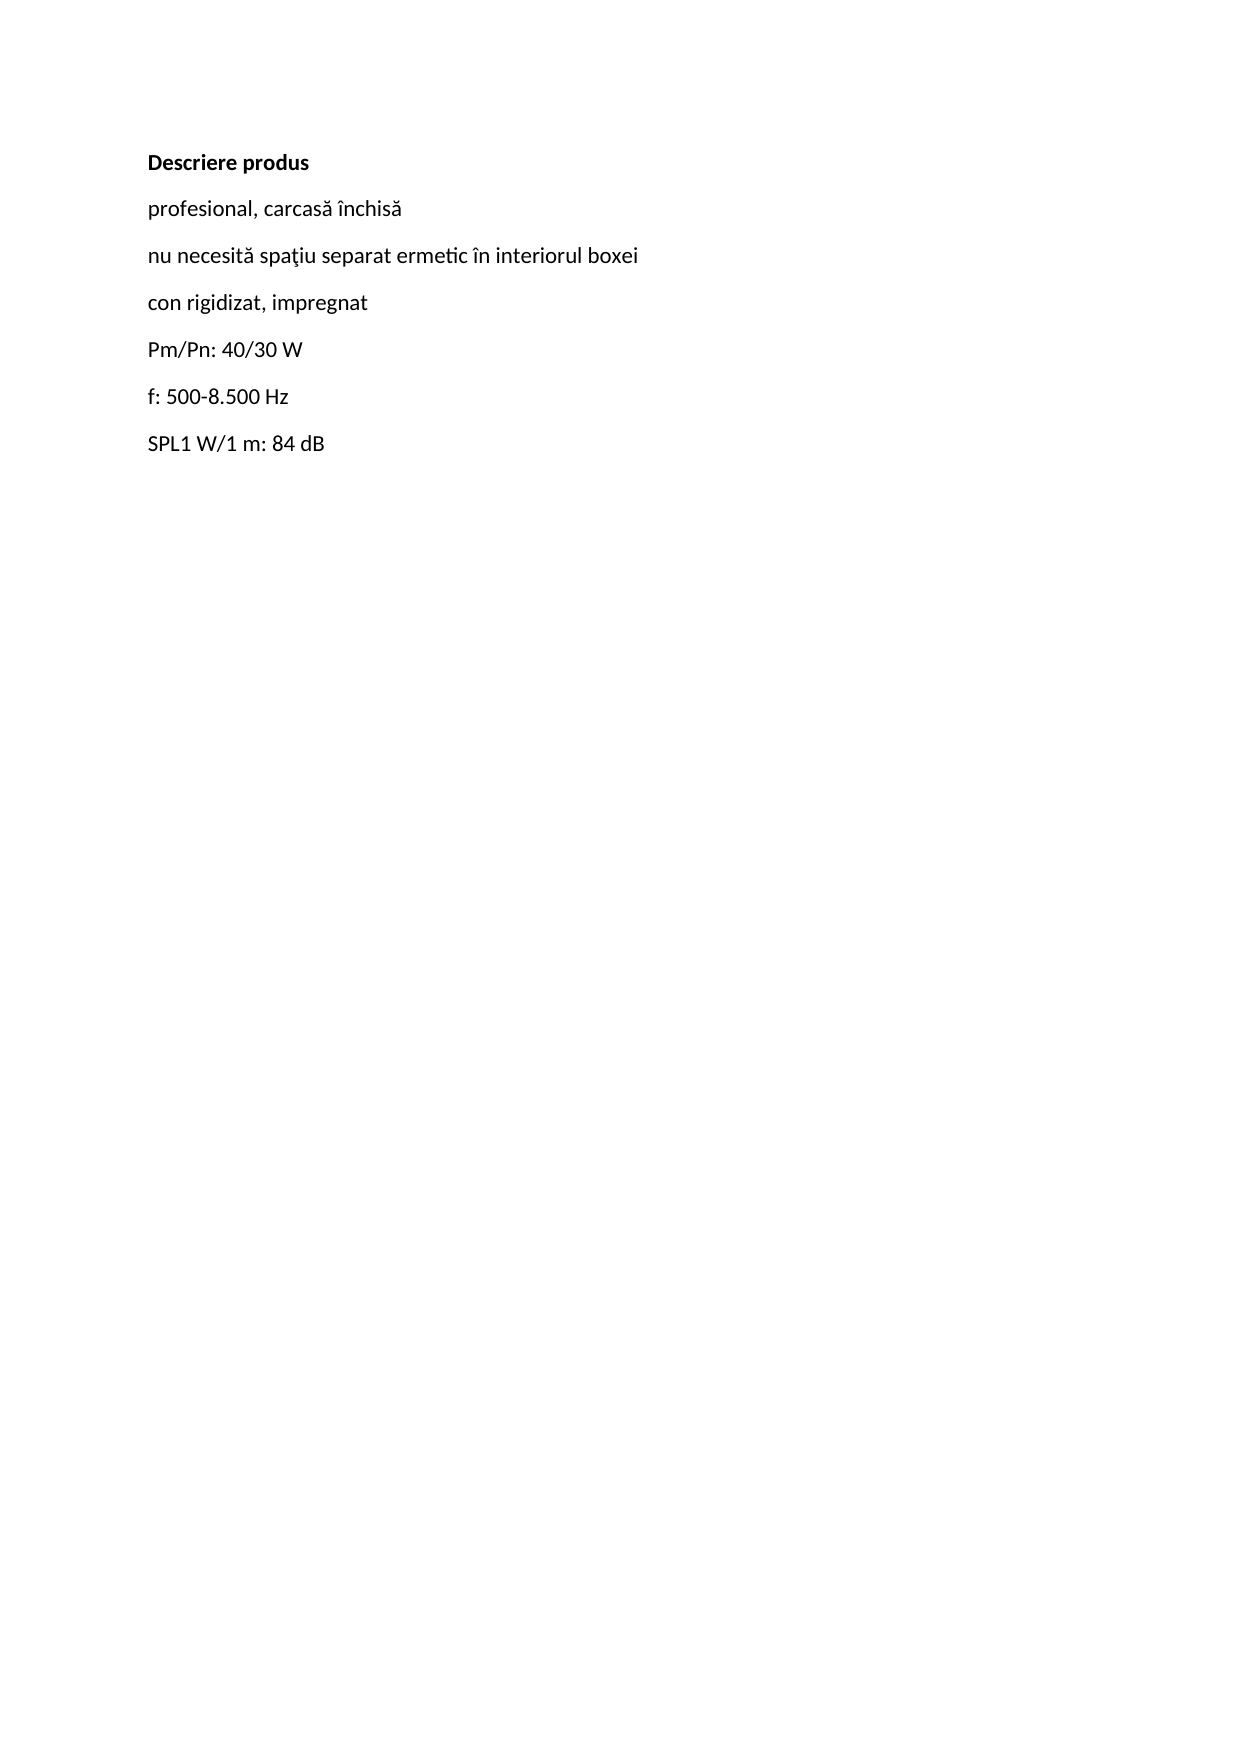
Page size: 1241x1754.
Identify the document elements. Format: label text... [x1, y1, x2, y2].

text profesional, carcasă închisă [148, 194, 1093, 222]
text SPL1 W/1 m: 84 dB [148, 429, 1093, 457]
text Descriere produs [148, 148, 1093, 176]
text f: 500-8.500 Hz [148, 382, 1093, 410]
text nu necesită spaţiu separat ermetic în interiorul boxei [148, 241, 1093, 269]
text con rigidizat, impregnat [148, 288, 1093, 316]
text Pm/Pn: 40/30 W [148, 335, 1093, 363]
